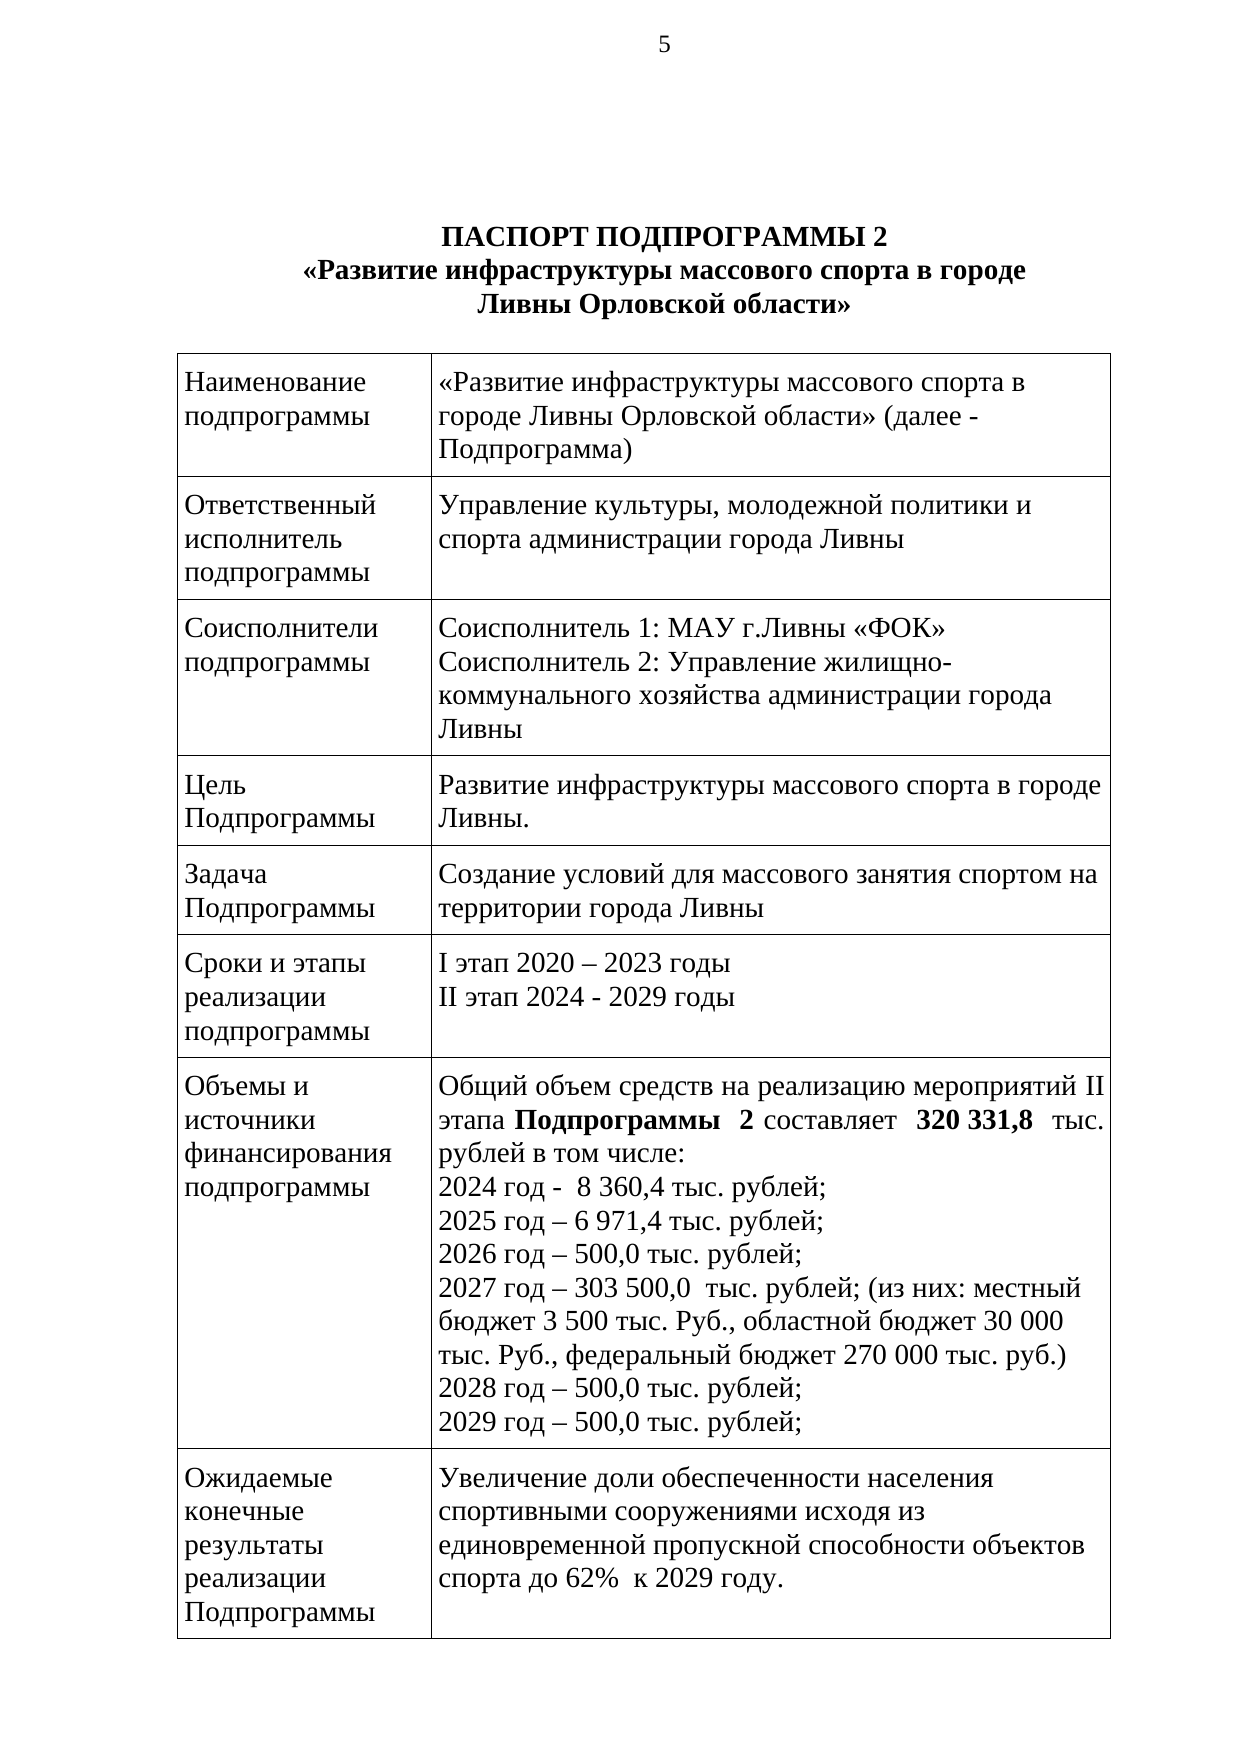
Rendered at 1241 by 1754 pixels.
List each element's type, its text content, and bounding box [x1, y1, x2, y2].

table_cell Соисполнитель 1: МАУ г.Ливны «ФОК» Соисполнитель 2: Управление жилищно-коммунального хозяйства администрации города Ливны [432, 600, 1110, 755]
title Ливны Орловской области» [177, 286, 1152, 319]
table_header «Развитие инфраструктуры массового спорта в городе Ливны Орловской области» (далее - Подпрограмма) [432, 354, 1110, 476]
title «Развитие инфраструктуры массового спорта в городе [177, 252, 1152, 286]
table_cell Цель Подпрограммы [178, 756, 431, 844]
table_cell Управление культуры, молодежной политики и спорта администрации города Ливны [432, 477, 1110, 599]
table_cell Соисполнители подпрограммы [178, 600, 431, 755]
table_cell Сроки и этапы реализации подпрограммы [178, 935, 431, 1057]
table_header Наименование подпрограммы [178, 354, 431, 476]
table_cell Создание условий для массового занятия спортом на территории города Ливны [432, 846, 1110, 934]
table_cell Общий объем средств на реализацию мероприятий II этапа Подпрограммы 2 составляет 320 331,8 тыс. рублей в том числе: 2024 год - 8 360,4 тыс. рублей; 2025 год – 6 971,4 тыс. рублей; 2026 год – 500,0 тыс. рублей; 2027 год – 303 500,0 тыс. рублей; (из них: местный бюджет 3 500 тыс. Руб., областной бюджет 30 000 тыс. Руб., федеральный бюджет 270 000 тыс. руб.) 2028 год – 500,0 тыс. рублей; 2029 год – 500,0 тыс. рублей; [432, 1058, 1110, 1448]
table_cell I этап 2020 – 2023 годы II этап 2024 - 2029 годы [432, 935, 1110, 1057]
table_cell Ожидаемые конечные результаты реализации Подпрограммы [178, 1449, 431, 1638]
table_cell Увеличение доли обеспеченности населения спортивными сооружениями исходя из единовременной пропускной способности объектов спорта до 62% к 2029 году. [432, 1449, 1110, 1638]
table_cell Развитие инфраструктуры массового спорта в городе Ливны. [432, 756, 1110, 844]
table_cell Объемы и источники финансирования подпрограммы [178, 1058, 431, 1448]
table_cell Задача Подпрограммы [178, 846, 431, 934]
title ПАСПОРТ ПОДПРОГРАММЫ 2 [177, 219, 1152, 252]
table_cell Ответственный исполнитель подпрограммы [178, 477, 431, 599]
